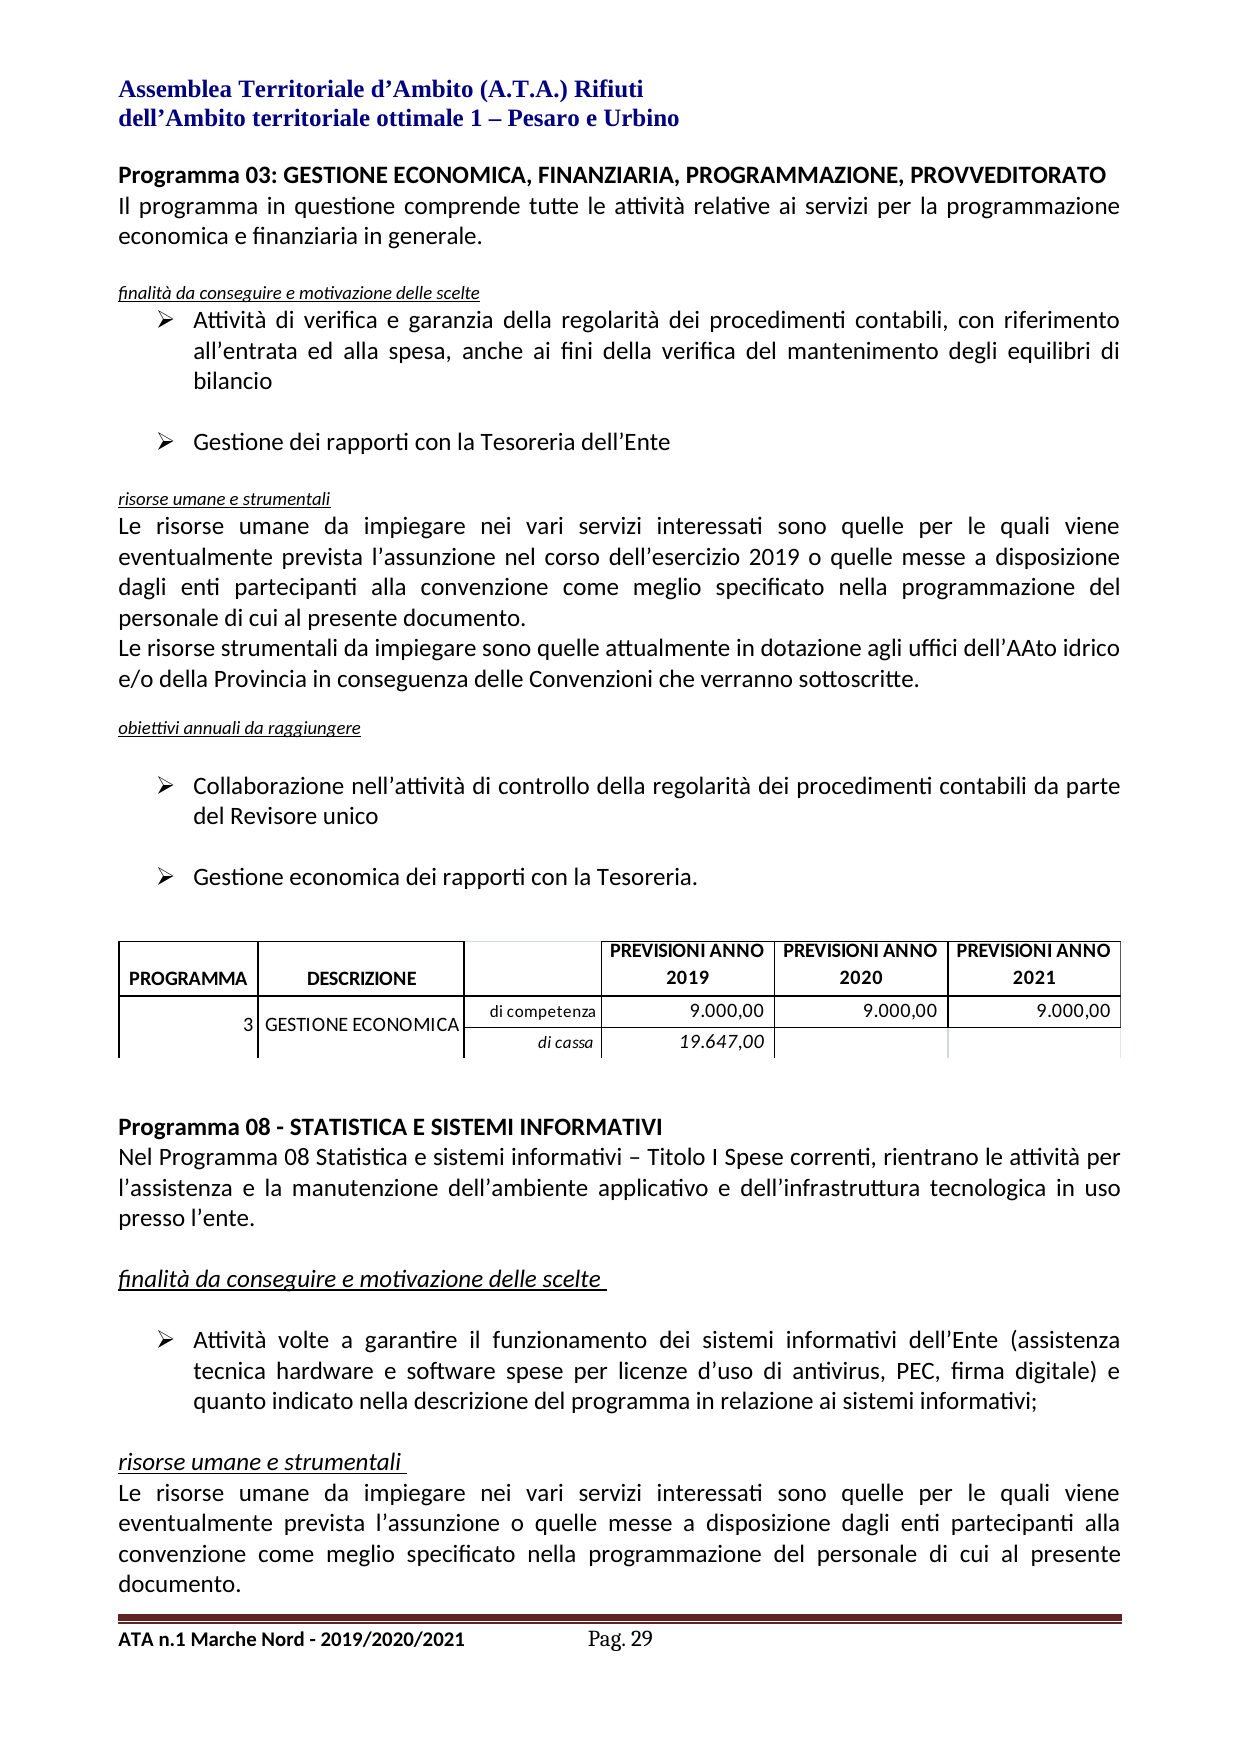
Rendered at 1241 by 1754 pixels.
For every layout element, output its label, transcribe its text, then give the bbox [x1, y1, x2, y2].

list Gestione economica dei rapporti con la Tesoreria. [156, 861, 1122, 892]
text finalità da conseguire e motivazione delle scelte [118, 1263, 1122, 1294]
list risorse umane e strumentali [118, 487, 1122, 510]
list Attività volte a garantire il funzionamento dei sistemi informativi dell’Ente (assistenza tecnica hardware e software spese per licenze d’uso di antivirus, PEC, firma digitale) e quanto indicato nella descrizione del programma in relazione ai sistemi informativi; [156, 1324, 1122, 1416]
list Le risorse umane da impiegare nei vari servizi interessati sono quelle per le quali viene eventualmente prevista l’assunzione nel corso dell’esercizio 2019 o quelle messe a disposizione dagli enti partecipanti alla convenzione come meglio specificato nella programmazione del personale di cui al presente documento. [118, 510, 1122, 632]
text risorse umane e strumentali [118, 1447, 1122, 1477]
list Attività di verifica e garanzia della regolarità dei procedimenti contabili, con riferimento all’entrata ed alla spesa, anche ai fini della verifica del mantenimento degli equilibri di bilancio [156, 304, 1122, 396]
list obiettivi annuali da raggiungere [118, 716, 1122, 739]
text Le risorse umane da impiegare nei vari servizi interessati sono quelle per le quali viene eventualmente prevista l’assunzione o quelle messe a disposizione dagli enti partecipanti alla convenzione come meglio specificato nella programmazione del personale di cui al presente documento. [118, 1477, 1122, 1599]
text Nel Programma 08 Statistica e sistemi informativi – Titolo I Spese correnti, rientrano le attività per l’assistenza e la manutenzione dell’ambiente applicativo e dell’infrastruttura tecnologica in uso presso l’ente. [118, 1141, 1122, 1233]
list Gestione dei rapporti con la Tesoreria dell’Ente [156, 426, 1122, 457]
text Programma 08 - STATISTICA E SISTEMI INFORMATIVI [118, 1111, 1122, 1141]
list finalità da conseguire e motivazione delle scelte [118, 281, 1122, 304]
list Programma 03: GESTIONE ECONOMICA, FINANZIARIA, PROGRAMMAZIONE, PROVVEDITORATO [118, 159, 1122, 190]
list Collaborazione nell’attività di controllo della regolarità dei procedimenti contabili da parte del Revisore unico [156, 770, 1122, 831]
list Il programma in questione comprende tutte le attività relative ai servizi per la programmazione economica e finanziaria in generale. [118, 190, 1122, 251]
list Le risorse strumentali da impiegare sono quelle attualmente in dotazione agli uffici dell’AAto idrico e/o della Provincia in conseguenza delle Convenzioni che verranno sottoscritte. [118, 632, 1122, 693]
